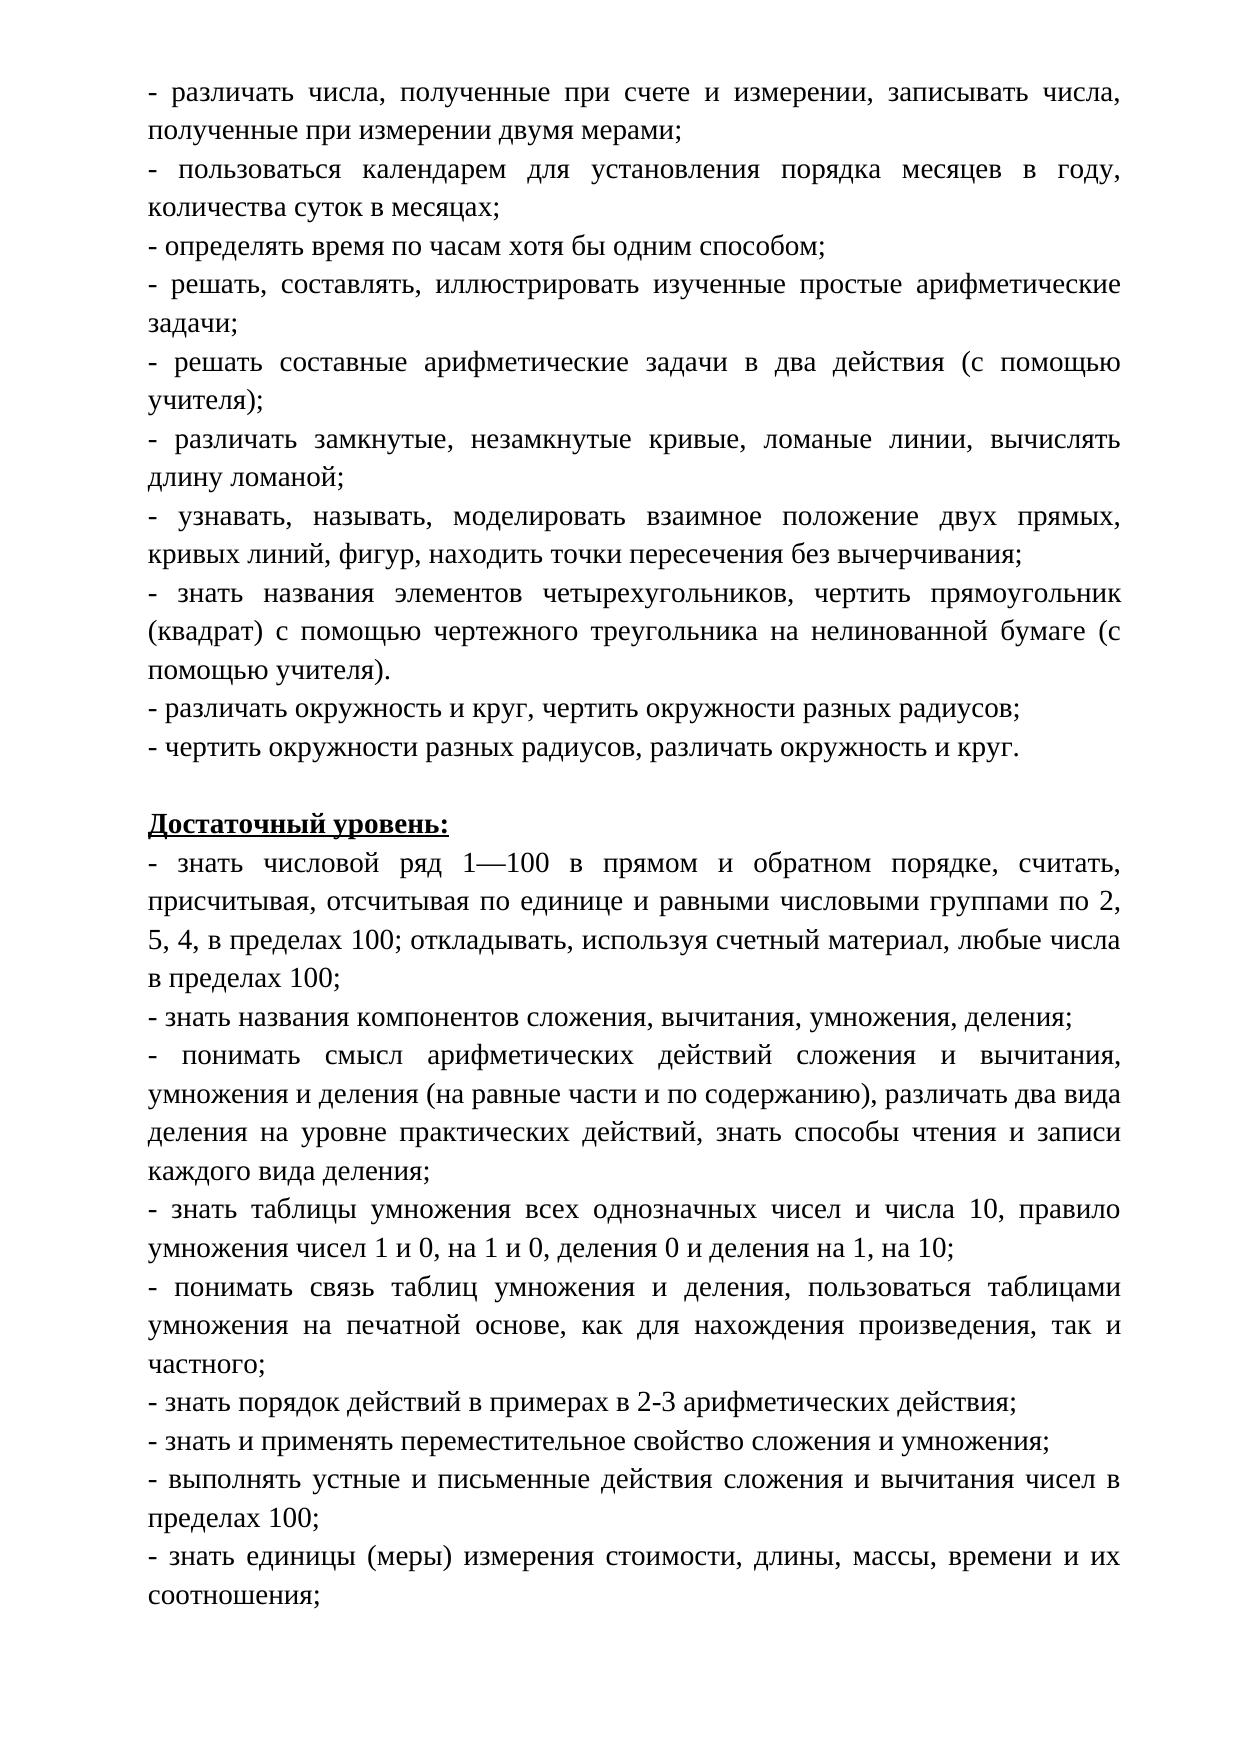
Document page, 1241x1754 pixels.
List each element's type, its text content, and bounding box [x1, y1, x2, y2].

text - узнавать, называть, моделировать взаимное положение двух прямых, кривых линий, фигур, находить точки пересечения без вычерчивания; [148, 498, 1122, 570]
text - определять время по часам хотя бы одним способом; [148, 228, 1122, 262]
text - различать числа, полученные при счете и измерении, записывать числа, полученные при измерении двумя мерами; [148, 74, 1122, 146]
text - знать единицы (меры) измерения стоимости, длины, массы, времени и их соотношения; [148, 1538, 1122, 1611]
text - понимать смысл арифметических действий сложения и вычитания, умножения и деления (на равные части и по содержанию), различать два вида деления на уровне практических действий, знать способы чтения и записи каждого вида деления; [148, 1037, 1122, 1187]
text - чертить окружности разных радиусов, различать окружность и круг. [148, 729, 1122, 763]
text - различать замкнутые, незамкнутые кривые, ломаные линии, вычислять длину ломаной; [148, 421, 1122, 493]
text - пользоваться календарем для установления порядка месяцев в году, количества суток в месяцах; [148, 151, 1122, 223]
text - знать таблицы умножения всех однозначных чисел и числа 10, правило умножения чисел 1 и 0, на 1 и 0, деления 0 и деления на 1, на 10; [148, 1192, 1122, 1264]
text Достаточный уровень: [148, 806, 1122, 840]
text - решать, составлять, иллюстрировать изученные простые арифметические задачи; [148, 267, 1122, 339]
text - решать составные арифметические задачи в два действия (с помощью учителя); [148, 344, 1122, 416]
text - знать названия компонентов сложения, вычитания, умножения, деления; [148, 999, 1122, 1032]
text - различать окружность и круг, чертить окружности разных радиусов; [148, 691, 1122, 724]
text - знать порядок действий в примерах в 2-3 арифметических действия; [148, 1384, 1122, 1418]
text - знать и применять переместительное свойство сложения и умножения; [148, 1423, 1122, 1456]
text - выполнять устные и письменные действия сложения и вычитания чисел в пределах 100; [148, 1461, 1122, 1533]
text - знать числовой ряд 1—100 в прямом и обратном порядке, считать, присчитывая, отсчитывая по единице и равными числовыми группами по 2, 5, 4, в пределах 100; откладывать, используя счетный материал, любые числа в пределах 100; [148, 845, 1122, 994]
text - знать названия элементов четырехугольников, чертить прямоугольник (квадрат) с помощью чертежного треугольника на нелинованной бумаге (с помощью учителя). [148, 575, 1122, 686]
text - понимать связь таблиц умножения и деления, пользоваться таблицами умножения на печатной основе, как для нахождения произведения, так и частного; [148, 1269, 1122, 1379]
